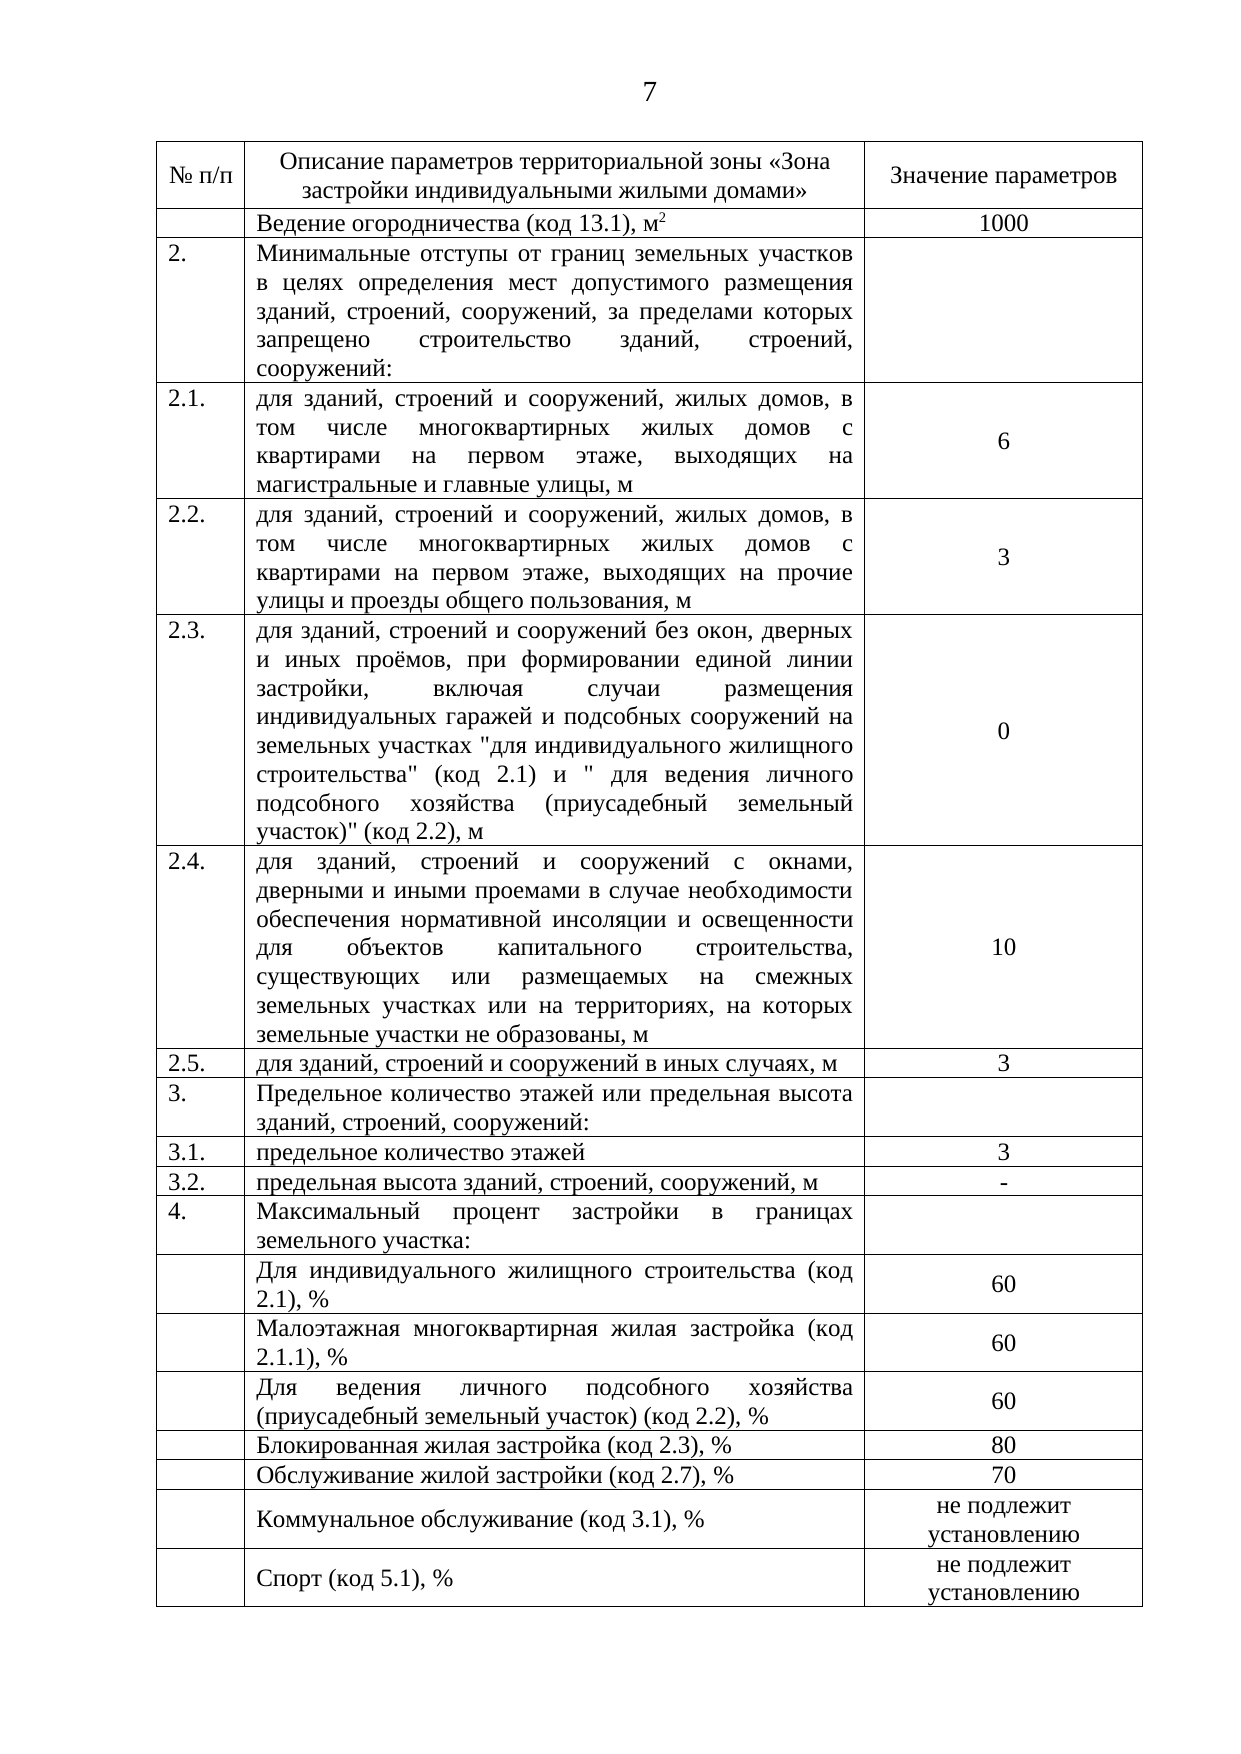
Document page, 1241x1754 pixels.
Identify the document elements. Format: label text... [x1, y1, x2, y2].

table_cell 80 [865, 1431, 1142, 1459]
table_cell Для ведения личного подсобного хозяйства (приусадебный земельный участок) (код 2.2), % [245, 1372, 864, 1429]
table_cell [865, 1196, 1142, 1254]
table_cell Для индивидуального жилищного строительства (код 2.1), % [245, 1255, 864, 1312]
table_cell [157, 383, 244, 498]
table_cell Обслуживание жилой застройки (код 2.7), % [245, 1460, 864, 1489]
table_cell [157, 1167, 244, 1195]
table_cell 60 [865, 1372, 1142, 1429]
table_cell 0 [865, 615, 1142, 845]
table_cell для зданий, строений и сооружений без окон, дверных и иных проёмов, при формировании единой линии застройки, включая случаи размещения индивидуальных гаражей и подсобных сооружений на земельных участках "для индивидуального жилищного строительства" (код 2.1) и " для ведения личного подсобного хозяйства (приусадебный земельный участок)" (код 2.2), м [245, 615, 864, 845]
table_cell [157, 209, 244, 237]
table_cell для зданий, строений и сооружений, жилых домов, в том числе многоквартирных жилых домов с квартирами на первом этаже, выходящих на прочие улицы и проезды общего пользования, м [245, 499, 864, 614]
table_cell [157, 1196, 244, 1254]
table_cell для зданий, строений и сооружений, жилых домов, в том числе многоквартирных жилых домов с квартирами на первом этаже, выходящих на магистральные и главные улицы, м [245, 383, 864, 498]
table_cell [157, 1431, 244, 1459]
table_cell [157, 1372, 244, 1429]
table_cell Максимальный процент застройки в границах земельного участка: [245, 1196, 864, 1254]
table_cell 6 [865, 383, 1142, 498]
table_cell [157, 1490, 244, 1548]
table_cell Спорт (код 5.1), % [245, 1549, 864, 1606]
table_cell [865, 238, 1142, 382]
table_cell 1000 [865, 209, 1142, 237]
table_cell [157, 499, 244, 614]
table_cell 3 [865, 499, 1142, 614]
table_cell 10 [865, 846, 1142, 1047]
table_cell Блокированная жилая застройка (код 2.3), % [245, 1431, 864, 1459]
table_cell [157, 1549, 244, 1606]
table_cell предельное количество этажей [245, 1137, 864, 1166]
table_cell Коммунальное обслуживание (код 3.1), % [245, 1490, 864, 1548]
table_cell [865, 1078, 1142, 1136]
table_cell [157, 846, 244, 1047]
table_cell [157, 1049, 244, 1077]
table_cell [157, 238, 244, 382]
table_cell предельная высота зданий, строений, сооружений, м [245, 1167, 864, 1195]
table_cell не подлежит установлению [865, 1549, 1142, 1606]
table_cell [157, 615, 244, 845]
table_cell [157, 1314, 244, 1371]
table_cell не подлежит установлению [865, 1490, 1142, 1548]
table_cell Предельное количество этажей или предельная высота зданий, строений, сооружений: [245, 1078, 864, 1136]
table_cell Минимальные отступы от границ земельных участков в целях определения мест допустимого размещения зданий, строений, сооружений, за пределами которых запрещено строительство зданий, строений, сооружений: [245, 238, 864, 382]
table_cell [157, 1078, 244, 1136]
table_cell 70 [865, 1460, 1142, 1489]
table_cell для зданий, строений и сооружений с окнами, дверными и иными проемами в случае необходимости обеспечения нормативной инсоляции и освещенности для объектов капитального строительства, существующих или размещаемых на смежных земельных участках или на территориях, на которых земельные участки не образованы, м [245, 846, 864, 1047]
table_cell [157, 1460, 244, 1489]
table_cell 3 [865, 1137, 1142, 1166]
table_cell - [865, 1167, 1142, 1195]
table_header Описание параметров территориальной зоны «Зона застройки индивидуальными жилыми домами» [245, 142, 864, 207]
table_cell 60 [865, 1255, 1142, 1312]
table_cell [157, 1255, 244, 1312]
table_header Значение параметров [865, 142, 1142, 207]
table_cell 60 [865, 1314, 1142, 1371]
table_cell Ведение огородничества (код 13.1), м2 [245, 209, 864, 237]
table_cell для зданий, строений и сооружений в иных случаях, м [245, 1049, 864, 1077]
table_cell 3 [865, 1049, 1142, 1077]
table_header № п/п [157, 142, 244, 207]
table_cell [157, 1137, 244, 1166]
table_cell Малоэтажная многоквартирная жилая застройка (код 2.1.1), % [245, 1314, 864, 1371]
